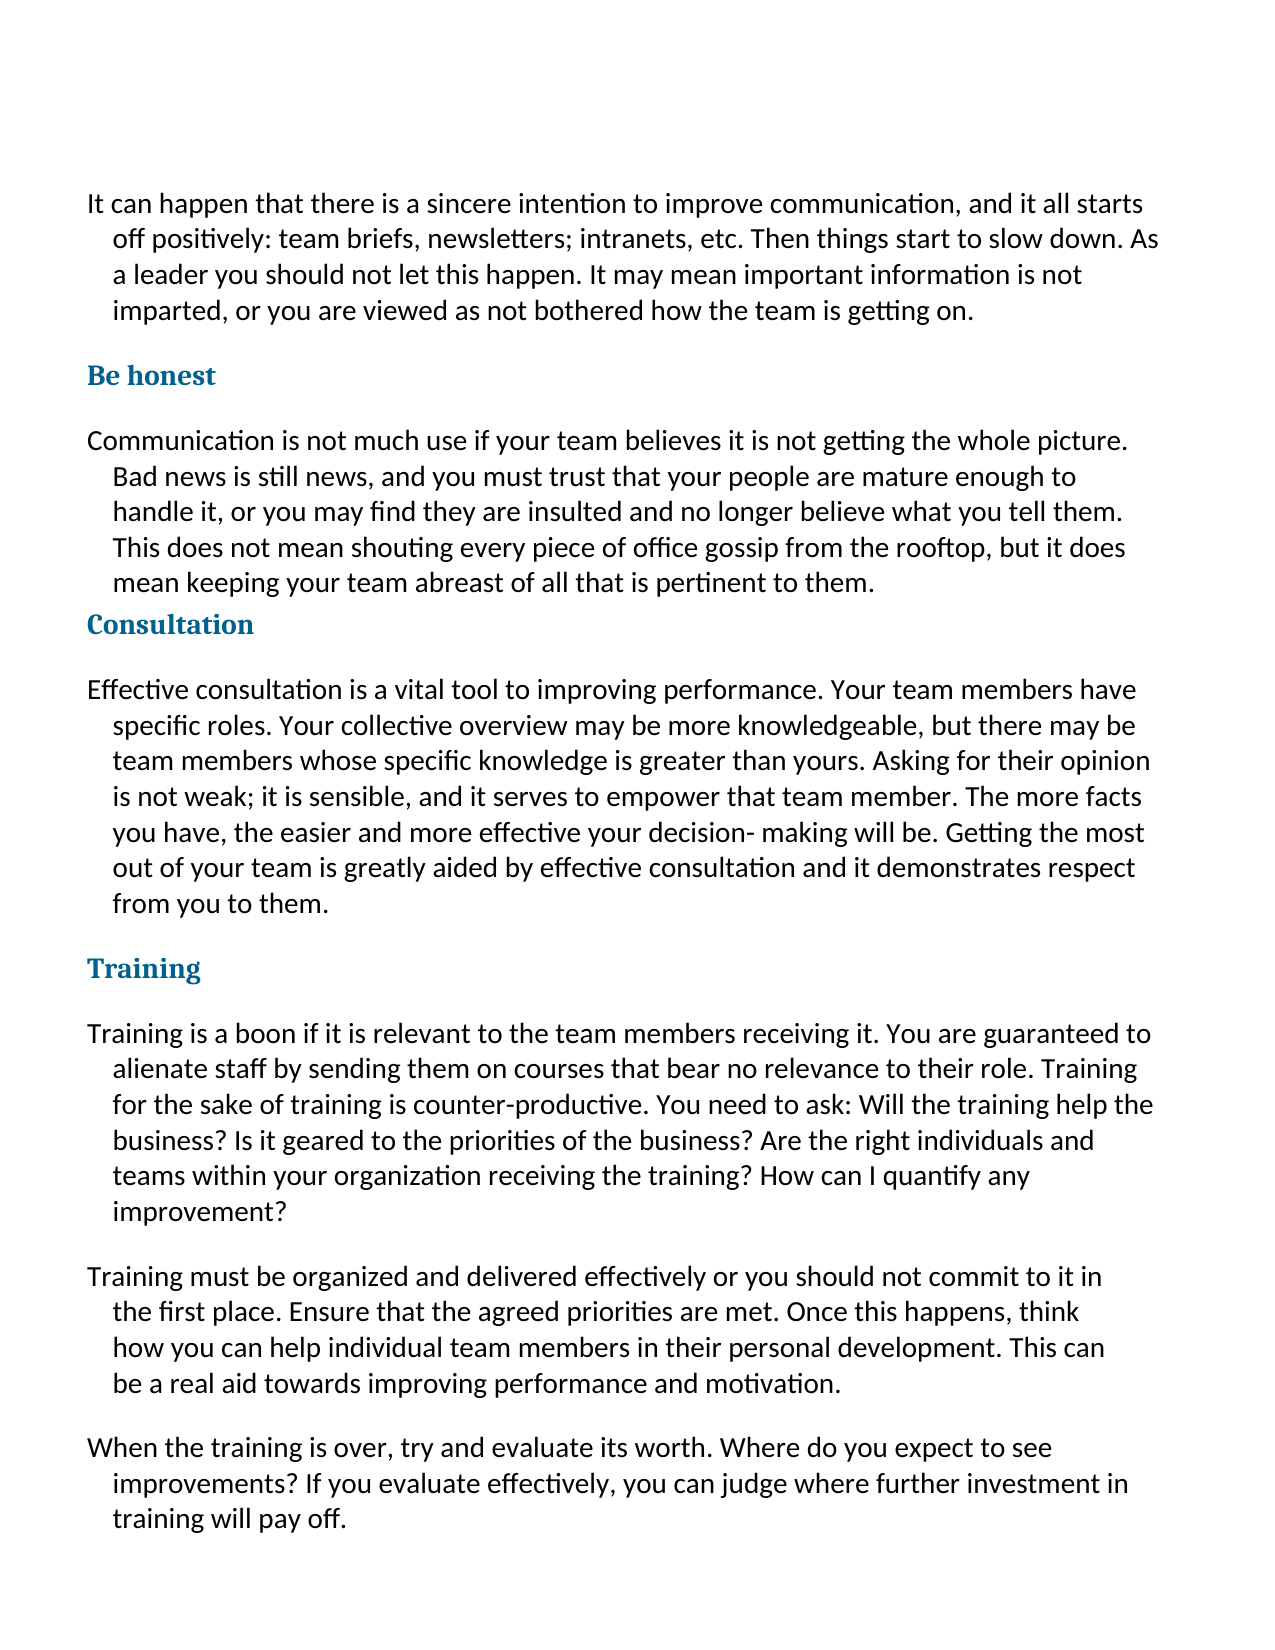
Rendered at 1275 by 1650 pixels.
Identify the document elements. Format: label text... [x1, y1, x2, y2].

text When the training is over, try and evaluate its worth. Where do you expect to see improvements? If you evaluate effectively, you can judge where further investment in training will pay off. [87, 1429, 1159, 1536]
text Training must be organized and delivered effectively or you should not commit to it in the first place. Ensure that the agreed priorities are met. Once this happens, think how you can help individual team members in their personal development. This can be a real aid towards improving performance and motivation. [87, 1258, 1134, 1400]
text Communication is not much use if your team believes it is not getting the whole picture. Bad news is still news, and you must trust that your people are mature enough to handle it, or you may find they are insulted and no longer believe what you tell them. This does not mean shouting every piece of office gossip from the rooftop, but it does mean keeping your team abreast of all that is pertinent to them. [87, 422, 1157, 600]
text Training [87, 952, 1210, 986]
text Training is a boon if it is relevant to the team members receiving it. You are guaranteed to alienate staff by sending them on courses that bear no relevance to their role. Training for the sake of training is counter-productive. You need to ask: Will the training help the business? Is it geared to the priorities of the business? Are the right individuals and teams within your organization receiving the training? How can I quantify any improvement? [87, 1015, 1157, 1229]
text Consultation [87, 608, 1210, 642]
text Effective consultation is a vital tool to improving performance. Your team members have specific roles. Your collective overview may be more knowledgeable, but there may be team members whose specific knowledge is greater than yours. Asking for their opinion is not weak; it is sensible, and it serves to empower that team member. The more facts you have, the easier and more effective your decision- making will be. Getting the most out of your team is greatly aided by effective consultation and it demonstrates respect from you to them. [87, 671, 1159, 921]
text It can happen that there is a sincere intention to improve communication, and it all starts off positively: team briefs, newsletters; intranets, etc. Then things start to slow down. As a leader you should not let this happen. It may mean important information is not imparted, or you are viewed as not bothered how the team is getting on. [87, 185, 1164, 327]
text Be honest [87, 359, 1210, 393]
